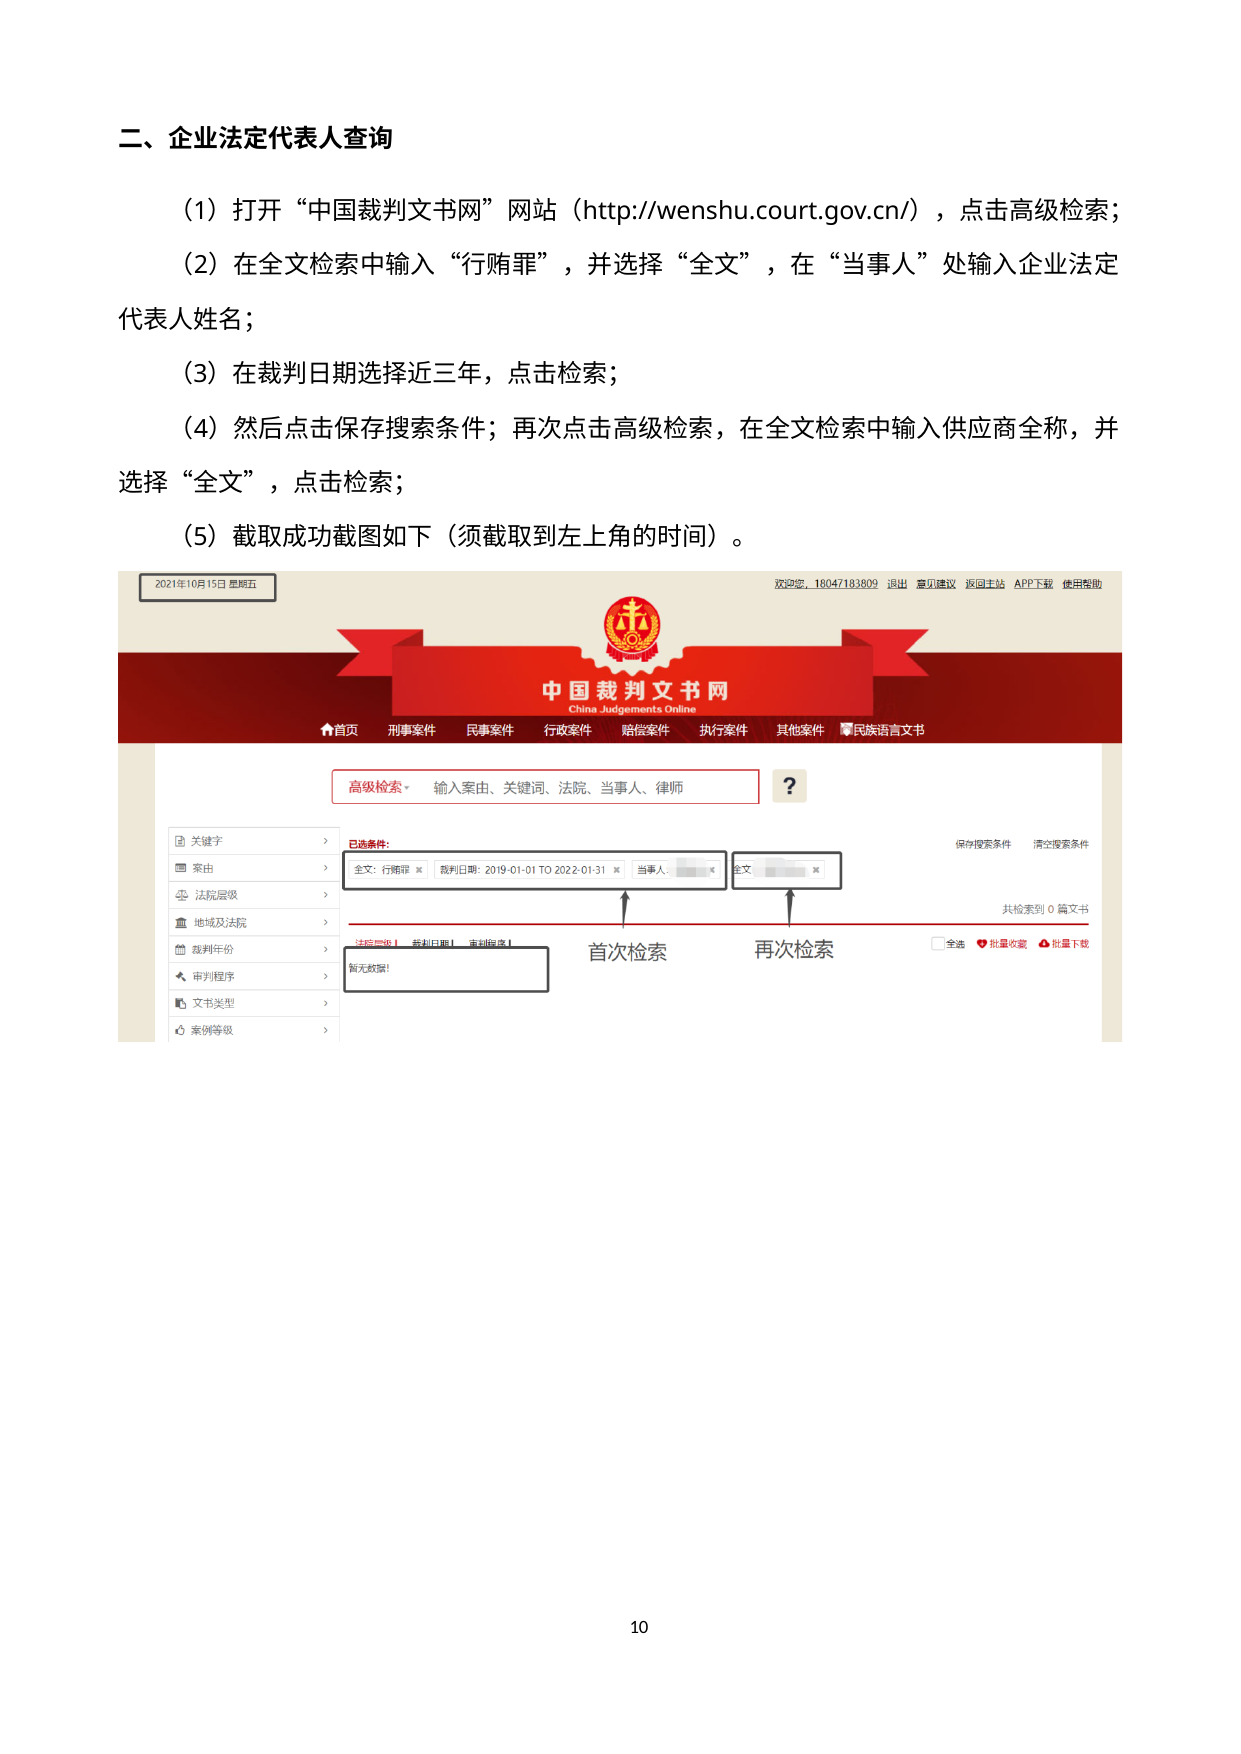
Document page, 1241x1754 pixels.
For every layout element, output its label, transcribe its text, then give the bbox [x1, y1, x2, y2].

text （3）在裁判日期选择近三年，点击检索； [118, 354, 1122, 390]
picture [118, 571, 1123, 1042]
text （2）在全文检索中输入“行贿罪”，并选择“全文”，在“当事人”处输入企业法定代表人姓名； [118, 245, 1122, 336]
text （4）然后点击保存搜索条件；再次点击高级检索，在全文检索中输入供应商全称，并选择“全文”，点击检索； [118, 408, 1122, 499]
text （5）截取成功截图如下（须截取到左上角的时间）。 [118, 517, 1122, 553]
text （1）打开“中国裁判文书网”网站（http://wenshu.court.gov.cn/），点击高级检索； [118, 191, 1122, 227]
text 二、企业法定代表人查询 [118, 118, 1122, 154]
